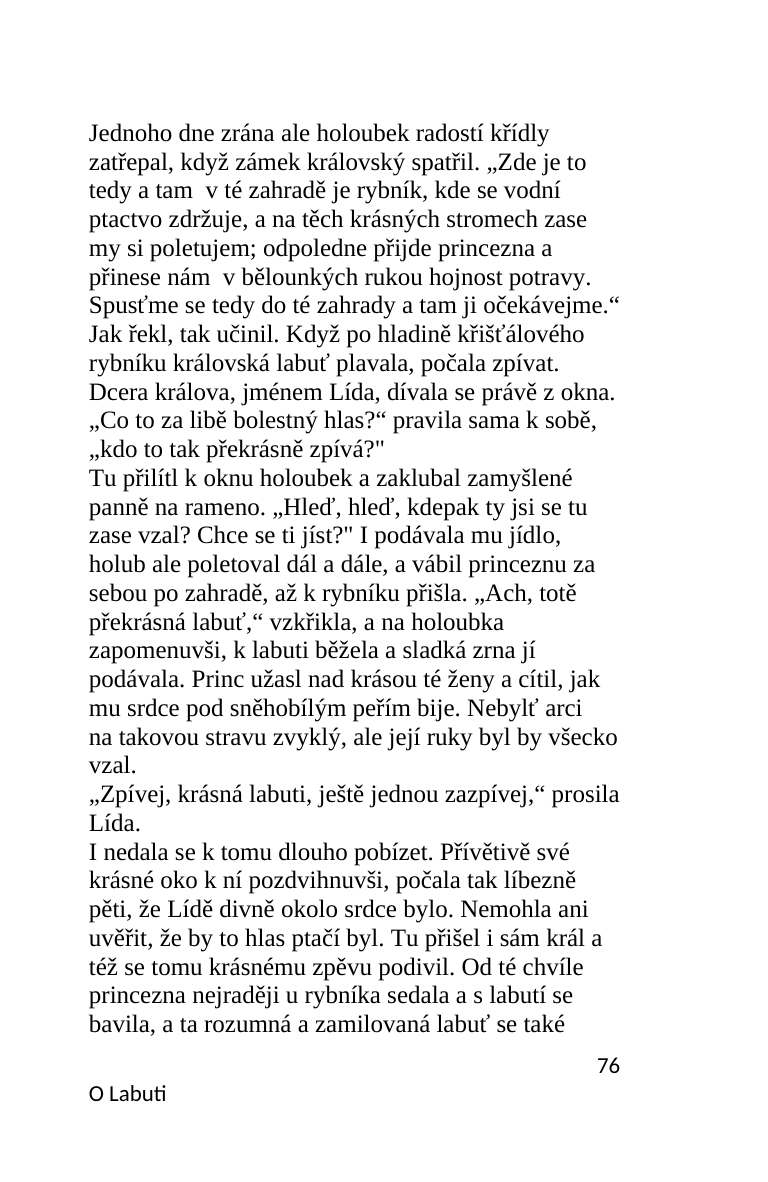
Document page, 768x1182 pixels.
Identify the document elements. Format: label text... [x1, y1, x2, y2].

text Jak řekl, tak učinil. Když po hladině křišťálového rybníku královská labuť plavala, počala zpívat. Dcera králova, jménem Lída, dívala se právě z okna. „Co to za libě bolestný hlas?“ pravila sama k sobě, „kdo to tak překrásně zpívá?" [89, 319, 620, 463]
text „Zpívej, krásná labuti, ještě jednou zazpívej,“ prosila Lída. [89, 779, 620, 837]
text Tu přilítl k oknu holoubek a zaklubal zamyšlené panně na rameno. „Hleď, hleď, kdepak ty jsi se tu zase vzal? Chce se ti jíst?" I podávala mu jídlo, holub ale poletoval dál a dále, a vábil princeznu za sebou po zahradě, až k rybníku přišla. „Ach, totě překrásná labuť,“ vzkřikla, a na holoubka zapomenuvši, k labuti běžela a sladká zrna jí podávala. Princ užasl nad krásou té ženy a cítil, jak mu srdce pod sněhobílým peřím bije. Nebylť arci na takovou stravu zvyklý, ale její ruky byl by všecko vzal. [89, 463, 620, 779]
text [89, 837, 620, 1038]
text Jednoho dne zrána ale holoubek radostí křídly zatřepal, když zámek královský spatřil. „Zde je to tedy a tam v té zahradě je rybník, kde se vodní ptactvo zdržuje, a na těch krásných stromech zase my si poletujem; odpoledne přijde princezna a přinese nám v bělounkých rukou hojnost potravy. Spusťme se tedy do té zahrady a tam ji očekávejme.“ [89, 118, 620, 319]
